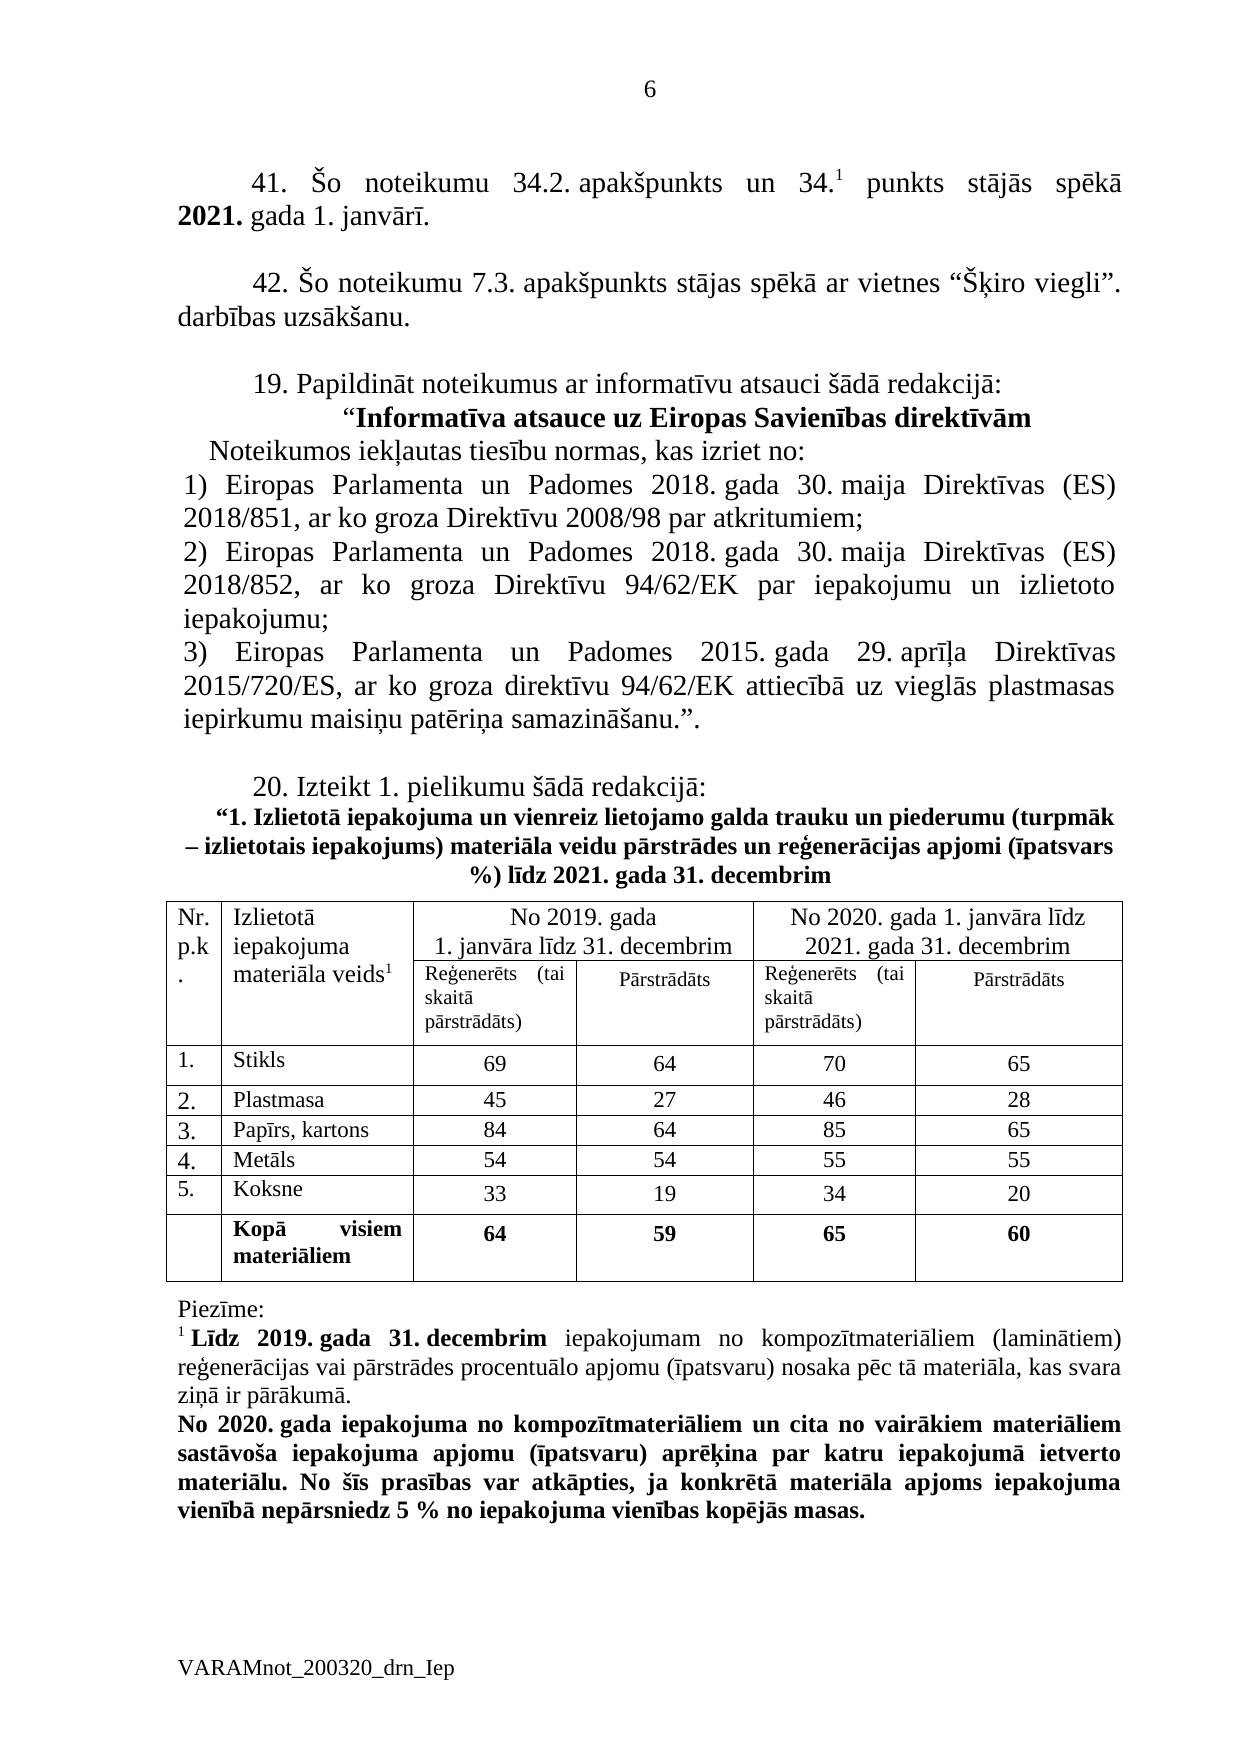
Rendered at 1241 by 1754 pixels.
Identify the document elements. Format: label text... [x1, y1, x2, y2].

text 3) Eiropas Parlamenta un Padomes 2015. gada 29. aprīļa Direktīvas 2015/720/ES, ar ko groza direktīvu 94/62/EK attiecībā uz vieglās plastmasas iepirkumu maisiņu patēriņa samazināšanu.”. [183, 634, 1116, 735]
table_cell Stikls [222, 1046, 413, 1085]
table_cell 65 [754, 1215, 915, 1281]
table_cell 65 [916, 1046, 1122, 1085]
table_cell 54 [414, 1146, 576, 1174]
table_cell 19 [577, 1176, 753, 1214]
table_header Izlietotā iepakojuma materiāla veids1 [222, 902, 413, 1045]
table_cell 59 [577, 1215, 753, 1281]
table_cell 33 [414, 1176, 576, 1214]
table_cell Pārstrādāts [577, 961, 753, 1045]
table_cell 69 [414, 1046, 576, 1085]
table_cell 55 [754, 1146, 915, 1174]
table_cell Koksne [222, 1176, 413, 1214]
table_cell 1. [167, 1046, 221, 1085]
text 19. Papildināt noteikumus ar informatīvu atsauci šādā redakcijā: [177, 366, 1122, 400]
text 41. Šo noteikumu 34.2. apakšpunkts un 34.1 punkts stājās spēkā 2021. gada 1. janvārī. [177, 165, 1122, 232]
table_cell 34 [754, 1176, 915, 1214]
table_cell 45 [414, 1086, 576, 1115]
table_cell 27 [577, 1086, 753, 1115]
table_cell 4. [167, 1146, 221, 1174]
table_cell 55 [916, 1146, 1122, 1174]
table_cell [167, 1215, 221, 1281]
table_cell 64 [577, 1046, 753, 1085]
table_cell 65 [916, 1116, 1122, 1145]
text Piezīme: [177, 1294, 1122, 1323]
text “1. Izlietotā iepakojuma un vienreiz lietojamo galda trauku un piederumu (turpmāk – izlietotais iepakojums) materiāla veidu pārstrādes un reģenerācijas apjomi (īpatsvars %) līdz 2021. gada 31. decembrim [177, 802, 1122, 888]
text 2) Eiropas Parlamenta un Padomes 2018. gada 30. maija Direktīvas (ES) 2018/852, ar ko groza Direktīvu 94/62/EK par iepakojumu un izlietoto iepakojumu; [183, 534, 1116, 634]
text “Informatīva atsauce uz Eiropas Savienības direktīvām [177, 400, 1122, 433]
table_cell 70 [754, 1046, 915, 1085]
table_cell Reģenerēts (tai skaitā pārstrādāts) [754, 961, 915, 1045]
table_cell 20 [916, 1176, 1122, 1214]
text 20. Izteikt 1. pielikumu šādā redakcijā: [177, 769, 1122, 802]
text No 2020. gada iepakojuma no kompozītmateriāliem un cita no vairākiem materiāliem sastāvoša iepakojuma apjomu (īpatsvaru) aprēķina par katru iepakojumā ietverto materiālu. No šīs prasības var atkāpties, ja konkrētā materiāla apjoms iepakojuma vienībā nepārsniedz 5 % no iepakojuma vienības kopējās masas. [177, 1409, 1122, 1524]
table_header No 2020. gada 1. janvāra līdz 2021. gada 31. decembrim [754, 902, 1122, 959]
table_cell Plastmasa [222, 1086, 413, 1115]
table_cell 60 [916, 1215, 1122, 1281]
table_cell 84 [414, 1116, 576, 1145]
table_cell 85 [754, 1116, 915, 1145]
text Noteikumos iekļautas tiesību normas, kas izriet no: [177, 433, 1122, 467]
table_cell 5. [167, 1176, 221, 1214]
table_cell Reģenerēts (tai skaitā pārstrādāts) [414, 961, 576, 1045]
table_cell 28 [916, 1086, 1122, 1115]
table_cell 64 [577, 1116, 753, 1145]
table_cell 64 [414, 1215, 576, 1281]
text 1 Līdz 2019. gada 31. decembrim iepakojumam no kompozītmateriāliem (laminātiem) reģenerācijas vai pārstrādes procentuālo apjomu (īpatsvaru) nosaka pēc tā materiāla, kas svara ziņā ir pārākumā. [177, 1323, 1122, 1409]
table_cell 3. [167, 1116, 221, 1145]
text 1) Eiropas Parlamenta un Padomes 2018. gada 30. maija Direktīvas (ES) 2018/851, ar ko groza Direktīvu 2008/98 par atkritumiem; [183, 467, 1116, 534]
table_header No 2019. gada 1. janvāra līdz 31. decembrim [414, 902, 753, 959]
table_cell Kopā visiem materiāliem [222, 1215, 413, 1281]
table_cell 2. [167, 1086, 221, 1115]
table_cell Papīrs, kartons [222, 1116, 413, 1145]
table_cell 54 [577, 1146, 753, 1174]
table_cell 46 [754, 1086, 915, 1115]
table_cell Metāls [222, 1146, 413, 1174]
table_header Nr.p.k. [167, 902, 221, 1045]
table_cell Pārstrādāts [916, 961, 1122, 1045]
text 42. Šo noteikumu 7.3. apakšpunkts stājas spēkā ar vietnes “Šķiro viegli”. darbības uzsākšanu. [177, 266, 1122, 333]
